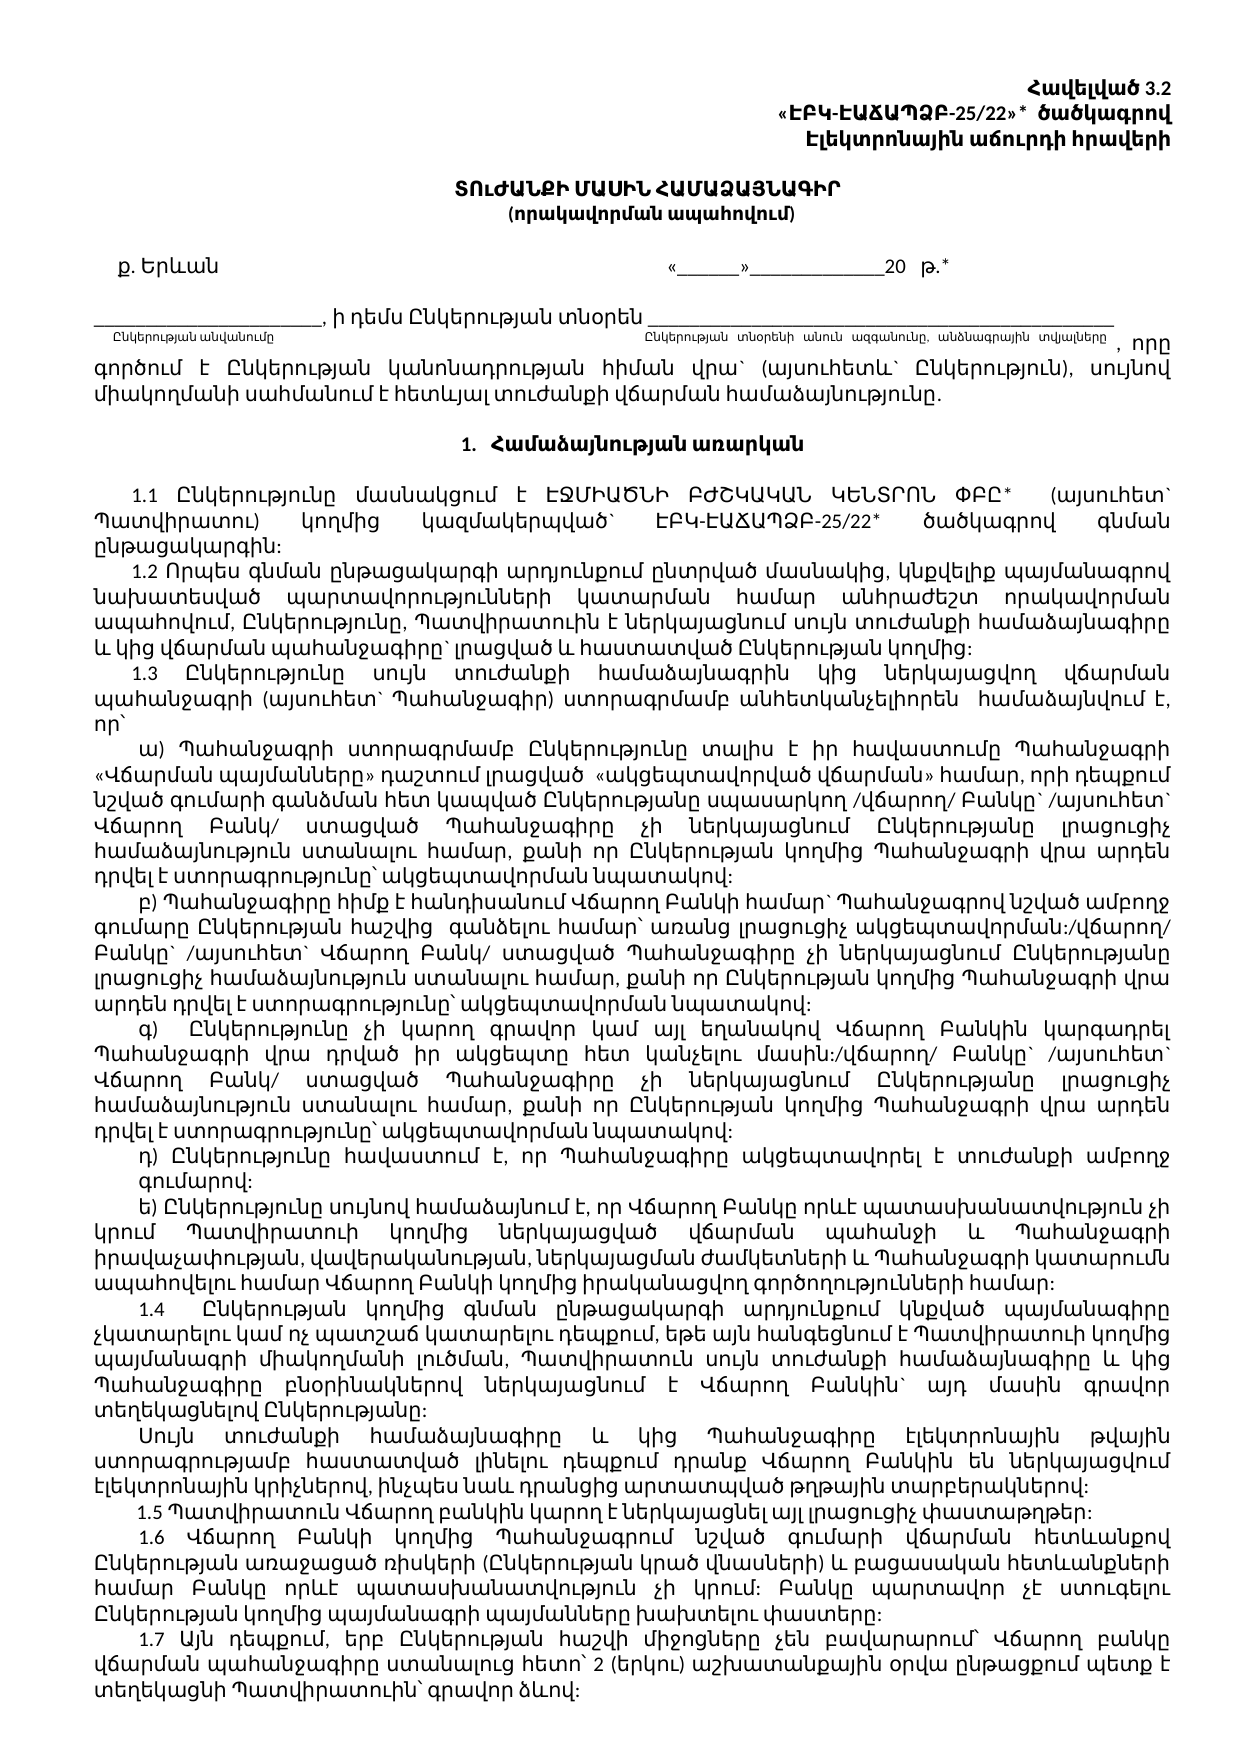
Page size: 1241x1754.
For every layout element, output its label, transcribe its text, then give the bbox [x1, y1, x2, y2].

text ք. Երևան «______»_____________20 թ.* [94, 254, 1171, 279]
text ______________________, ի դեմս Ընկերության տնօրեն _____________________________________________ [94, 304, 1171, 330]
text դ) Ընկերությունը հավաստում է, որ Պահանջագիրը ակցեպտավորել է տուժանքի ամբողջ գումարով: [138, 1143, 1171, 1194]
text ա) Պահանջագրի ստորագրմամբ Ընկերությունը տալիս է իր հավաստումը Պահանջագրի «Վճարման պայմանները» դաշտում լրացված «ակցեպտավորված վճարման» համար, որի դեպքում նշված գումարի գանձման հետ կապված Ընկերությանը սպասարկող /վճարող/ Բանկը` /այսուհետ` Վճարող Բանկ/ ստացված Պահանջագիրը չի ներկայացնում Ընկերությանը լրացուցիչ համաձայնություն ստանալու համար, քանի որ Ընկերության կողմից Պահանջագրի վրա արդեն դրվել է ստորագրությունը՝ ակցեպտավորման նպատակով: [94, 737, 1171, 889]
text Հավելված 3.2 [94, 75, 1171, 100]
text 1.2 Որպես գնման ընթացակարգի արդյունքում ընտրված մասնակից, կնքվելիք պայմանագրով նախատեսված պարտավորությունների կատարման համար անհրաժեշտ որակավորման ապահովում, Ընկերությունը, Պատվիրատուին է ներկայացնում սույն տուժանքի համաձայնագիրը և կից վճարման պահանջագիրը` լրացված և հաստատված Ընկերության կողմից: [94, 559, 1171, 660]
text Սույն տուժանքի համաձայնագիրը և կից Պահանջագիրը էլեկտրոնային թվային ստորագրությամբ հաստատված լինելու դեպքում դրանք Վճարող Բանկին են ներկայացվում էլեկտրոնային կրիչներով, ինչպես նաև դրանցից արտատպված թղթային տարբերակներով: [94, 1423, 1171, 1499]
text Ընկերության անվանումը Ընկերության տնօրենի անուն ազգանունը, անձնագրային տվյալները , որը գործում է Ընկերության կանոնադրության հիման վրա` (այսուհետև` Ընկերություն), սույնով միակողմանի սահմանում է հետևյալ տուժանքի վճարման համաձայնությունը. [94, 330, 1171, 406]
text 1.5 Պատվիրատուն Վճարող բանկին կարող է ներկայացնել այլ լրացուցիչ փաստաթղթեր: [94, 1499, 1171, 1524]
text (որակավորման ապահովում) [94, 202, 1171, 225]
text Էլեկտրոնային աճուրդի հրավերի [94, 126, 1171, 151]
text 1.4 Ընկերության կողմից գնման ընթացակարգի արդյունքում կնքված պայմանագիրը չկատարելու կամ ոչ պատշաճ կատարելու դեպքում, եթե այն հանգեցնում է Պատվիրատուի կողմից պայմանագրի միակողմանի լուծման, Պատվիրատուն սույն տուժանքի համաձայնագիրը և կից Պահանջագիրը բնօրինակներով ներկայացնում է Վճարող Բանկին` այդ մասին գրավոր տեղեկացնելով Ընկերությանը: [94, 1296, 1171, 1423]
text 1.7 Այն դեպքում, երբ Ընկերության հաշվի միջոցները չեն բավարարում՝ Վճարող բանկը վճարման պահանջագիրը ստանալուց հետո՝ 2 (երկու) աշխատանքային օրվա ընթացքում պետք է տեղեկացնի Պատվիրատուին՝ գրավոր ձևով: [94, 1626, 1171, 1702]
text 1.3 Ընկերությունը սույն տուժանքի համաձայնագրին կից ներկայացվող վճարման պահանջագրի (այսուհետ` Պահանջագիր) ստորագրմամբ անհետկանչելիորեն համաձայնվում է, որ՝ [94, 660, 1171, 737]
text 1.1 Ընկերությունը մասնակցում է ԷՋՄԻԱԾՆԻ ԲԺՇԿԱԿԱՆ ԿԵՆՏՐՈՆ ՓԲԸ* (այսուհետ` Պատվիրատու) կողմից կազմակերպված` ԷԲԿ-ԷԱՃԱՊՁԲ-25/22* ծածկագրով գնման ընթացակարգին: [94, 482, 1171, 559]
text ե) Ընկերությունը սույնով համաձայնում է, որ Վճարող Բանկը որևէ պատասխանատվություն չի կրում Պատվիրատուի կողմից ներկայացված վճարման պահանջի և Պահանջագրի իրավաչափության, վավերականության, ներկայացման ժամկետների և Պահանջագրի կատարումն ապահովելու համար Վճարող Բանկի կողմից իրականացվող գործողությունների համար: [94, 1194, 1171, 1296]
text ՏՈւԺԱՆՔԻ ՄԱՍԻՆ ՀԱՄԱՁԱՅՆԱԳԻՐ [94, 177, 1171, 202]
text 1. Համաձայնության առարկան [94, 432, 1171, 457]
text «ԷԲԿ-ԷԱՃԱՊՁԲ-25/22»* ծածկագրով [94, 100, 1171, 126]
text 1.6 Վճարող Բանկի կողմից Պահանջագրում նշված գումարի վճարման հետևանքով Ընկերության առաջացած ռիսկերի (Ընկերության կրած վնասների) և բացասական հետևանքների համար Բանկը որևէ պատասխանատվություն չի կրում: Բանկը պարտավոր չէ ստուգելու Ընկերության կողմից պայմանագրի պայմանները խախտելու փաստերը: [94, 1524, 1171, 1626]
text գ) Ընկերությունը չի կարող գրավոր կամ այլ եղանակով Վճարող Բանկին կարգադրել Պահանջագրի վրա դրված իր ակցեպտը հետ կանչելու մասին:/վճարող/ Բանկը` /այսուհետ` Վճարող Բանկ/ ստացված Պահանջագիրը չի ներկայացնում Ընկերությանը լրացուցիչ համաձայնություն ստանալու համար, քանի որ Ընկերության կողմից Պահանջագրի վրա արդեն դրվել է ստորագրությունը՝ ակցեպտավորման նպատակով: [94, 1016, 1171, 1143]
text բ) Պահանջագիրը հիմք է հանդիսանում Վճարող Բանկի համար` Պահանջագրով նշված ամբողջ գումարը Ընկերության հաշվից գանձելու համար՝ առանց լրացուցիչ ակցեպտավորման:/վճարող/ Բանկը` /այսուհետ` Վճարող Բանկ/ ստացված Պահանջագիրը չի ներկայացնում Ընկերությանը լրացուցիչ համաձայնություն ստանալու համար, քանի որ Ընկերության կողմից Պահանջագրի վրա արդեն դրվել է ստորագրությունը՝ ակցեպտավորման նպատակով: [94, 889, 1171, 1016]
